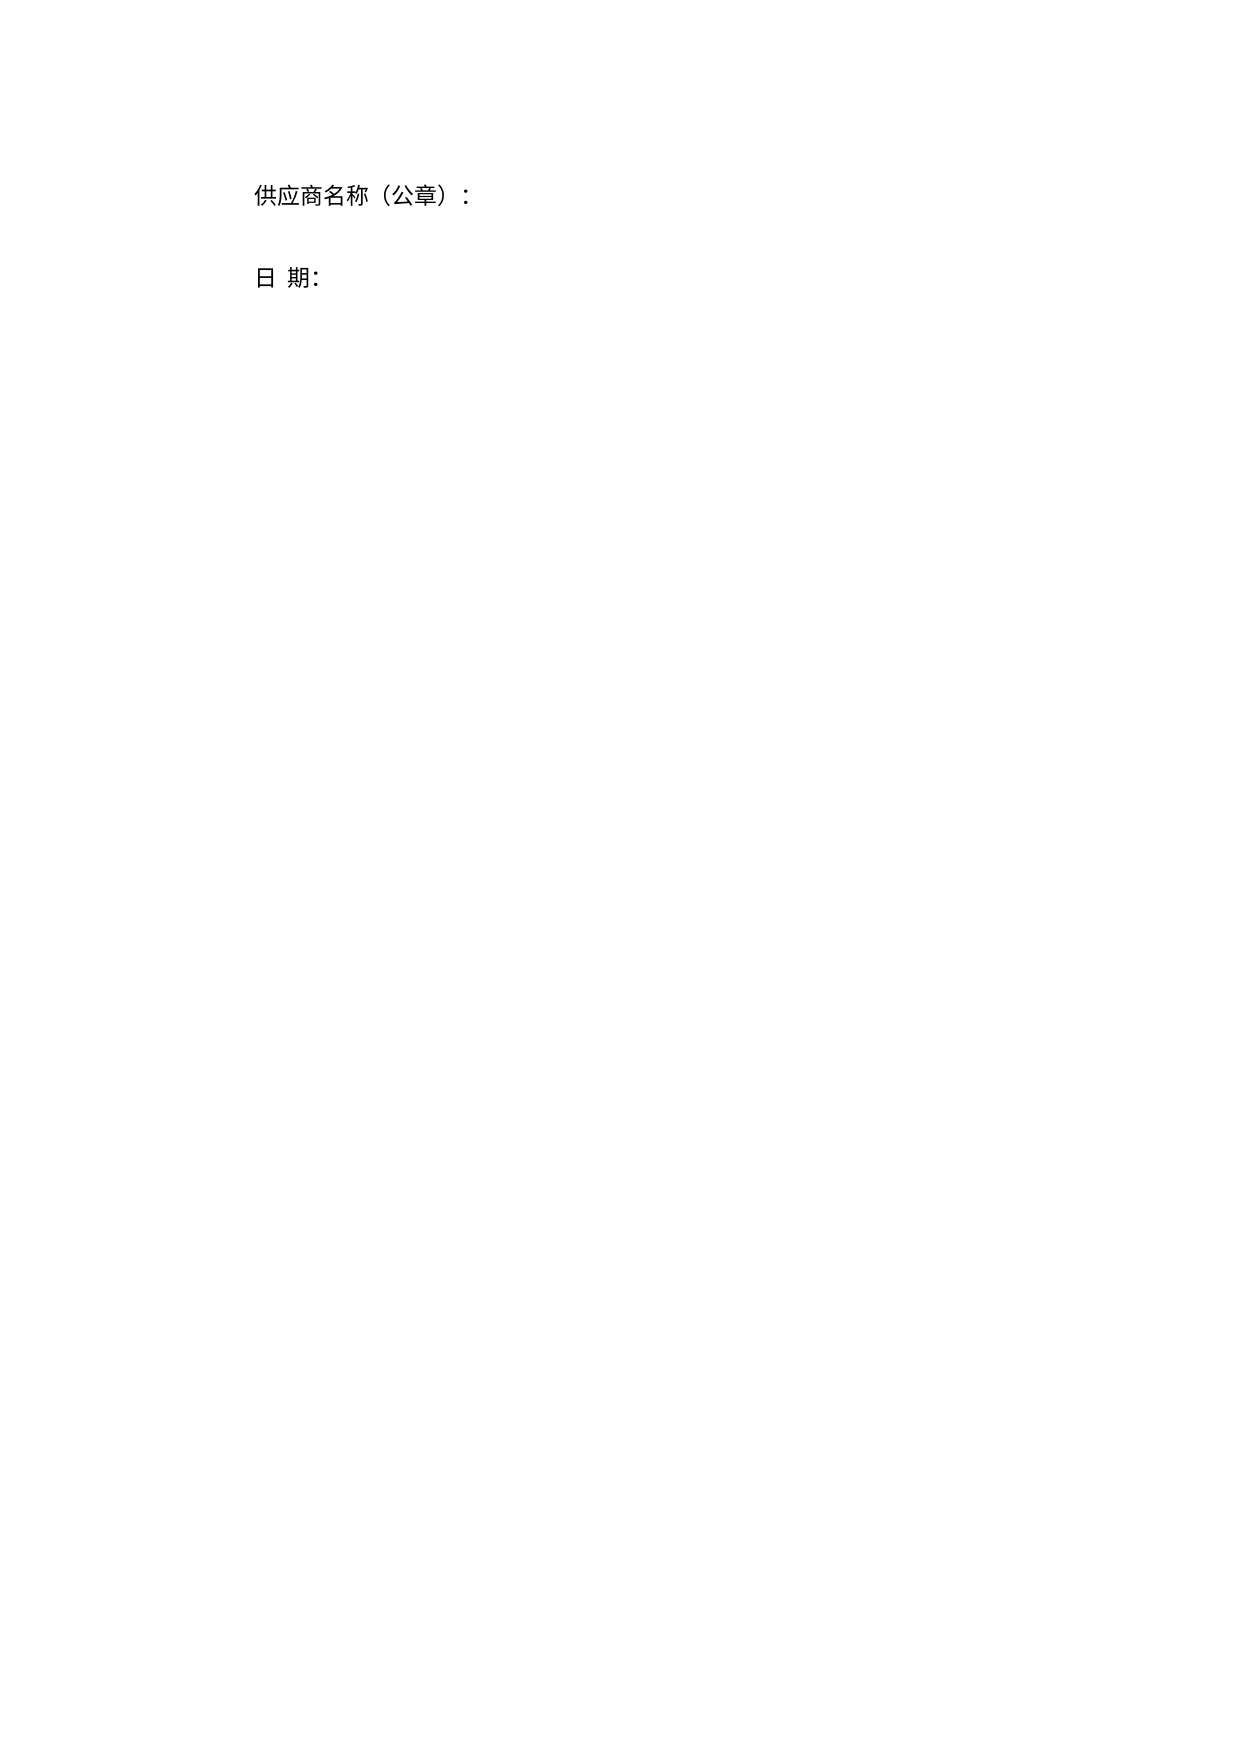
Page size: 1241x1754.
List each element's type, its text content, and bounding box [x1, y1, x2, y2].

text 日 期： [187, 243, 1053, 308]
text 供应商名称（公章）： [187, 162, 1053, 227]
